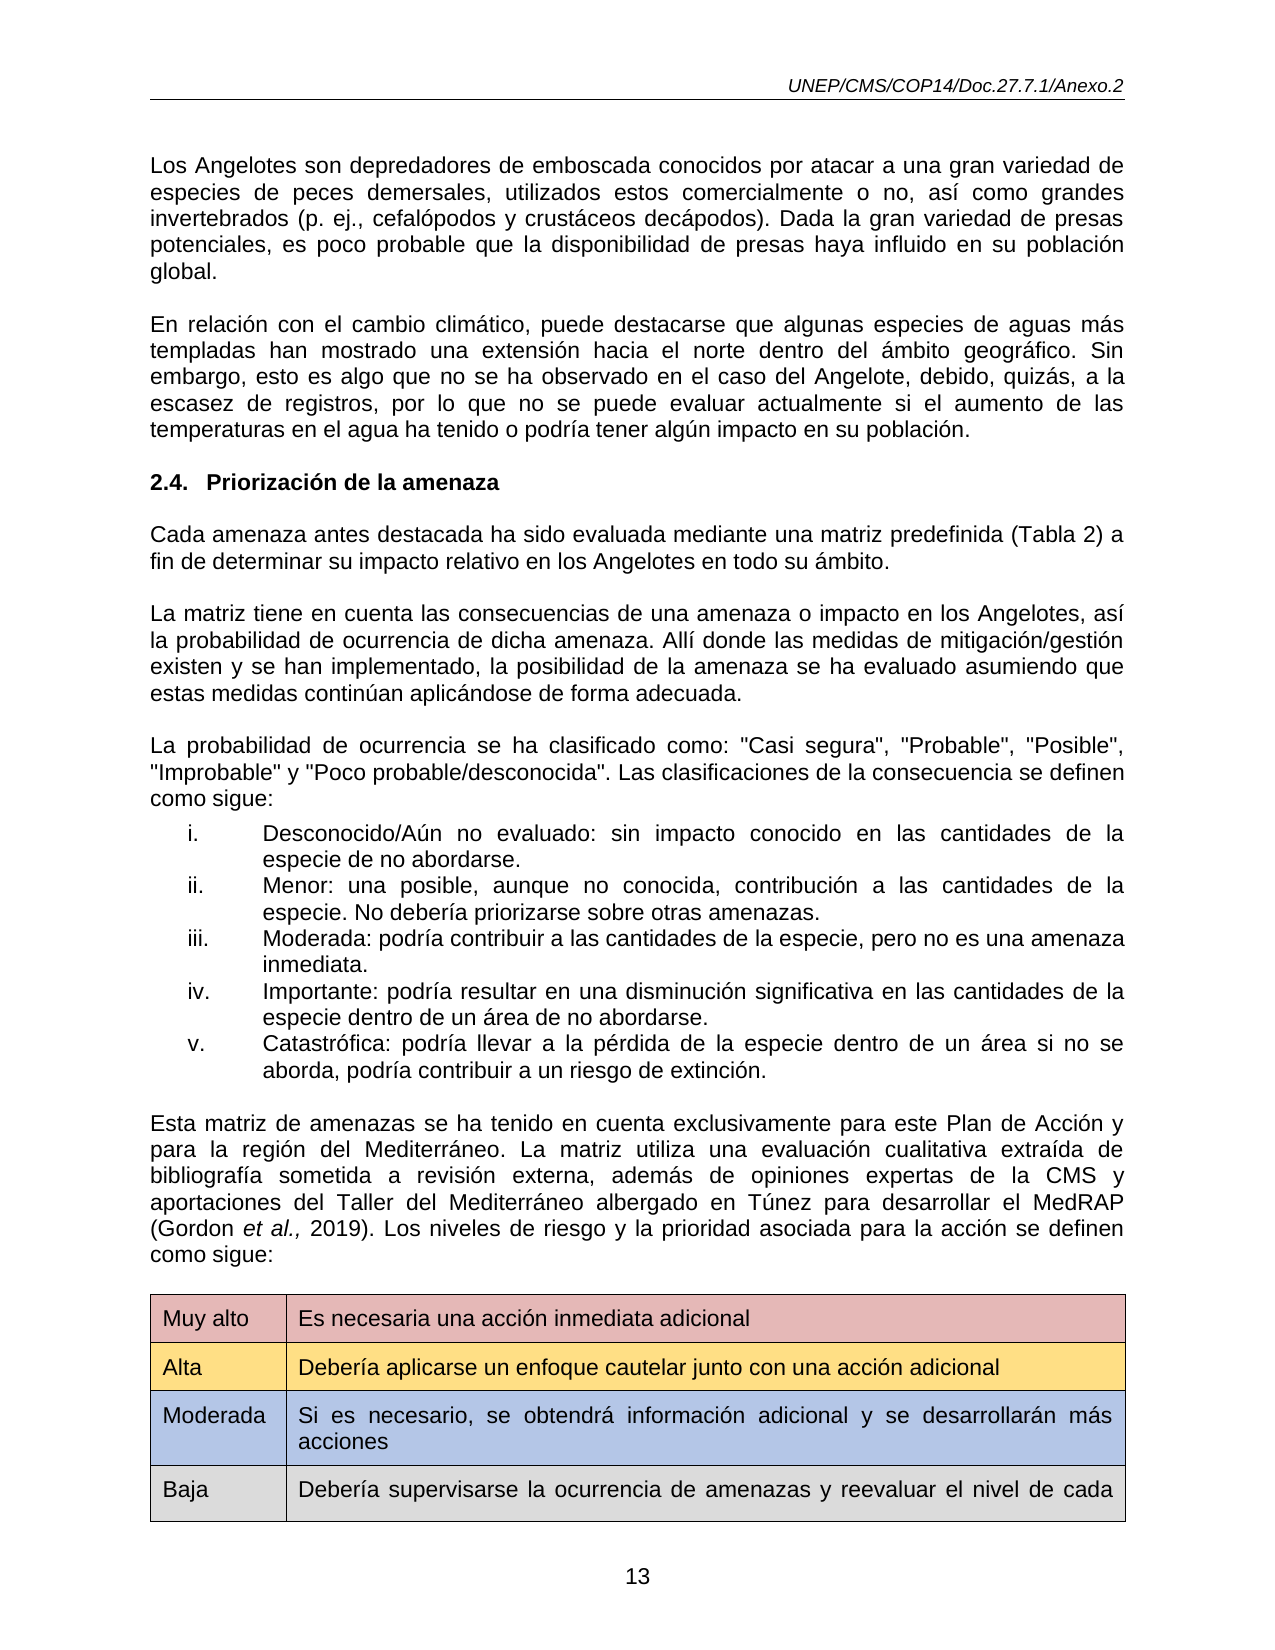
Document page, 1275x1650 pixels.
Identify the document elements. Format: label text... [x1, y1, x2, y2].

table_cell Moderada [151, 1391, 286, 1465]
table_header Muy alto [151, 1295, 286, 1342]
list Priorización de la amenaza [150, 469, 1125, 495]
text Cada amenaza antes destacada ha sido evaluada mediante una matriz predefinida (Tabla 2) a fin de determinar su impacto relativo en los Angelotes en todo su ámbito. [150, 521, 1125, 574]
list Catastrófica: podría llevar a la pérdida de la especie dentro de un área si no se aborda, podría contribuir a un riesgo de extinción. [187, 1030, 1125, 1083]
text En relación con el cambio climático, puede destacarse que algunas especies de aguas más templadas han mostrado una extensión hacia el norte dentro del ámbito geográfico. Sin embargo, esto es algo que no se ha observado en el caso del Angelote, debido, quizás, a la escasez de registros, por lo que no se puede evaluar actualmente si el aumento de las temperaturas en el agua ha tenido o podría tener algún impacto en su población. [150, 311, 1125, 442]
text La matriz tiene en cuenta las consecuencias de una amenaza o impacto en los Angelotes, así la probabilidad de ocurrencia de dicha amenaza. Allí donde las medidas de mitigación/gestión existen y se han implementado, la posibilidad de la amenaza se ha evaluado asumiendo que estas medidas continúan aplicándose de forma adecuada. [150, 600, 1125, 706]
list Menor: una posible, aunque no conocida, contribución a las cantidades de la especie. No debería priorizarse sobre otras amenazas. [187, 872, 1125, 925]
text Esta matriz de amenazas se ha tenido en cuenta exclusivamente para este Plan de Acción y para la región del Mediterráneo. La matriz utiliza una evaluación cualitativa extraída de bibliografía sometida a revisión externa, además de opiniones expertas de la CMS y aportaciones del Taller del Mediterráneo albergado en Túnez para desarrollar el MedRAP (Gordon et al., 2019). Los niveles de riesgo y la prioridad asociada para la acción se definen como sigue: [150, 1109, 1125, 1268]
list Importante: podría resultar en una disminución significativa en las cantidades de la especie dentro de un área de no abordarse. [187, 978, 1125, 1030]
list Desconocido/Aún no evaluado: sin impacto conocido en las cantidades de la especie de no abordarse. [187, 819, 1125, 872]
text Los Angelotes son depredadores de emboscada conocidos por atacar a una gran variedad de especies de peces demersales, utilizados estos comercialmente o no, así como grandes invertebrados (p. ej., cefalópodos y crustáceos decápodos). Dada la gran variedad de presas potenciales, es poco probable que la disponibilidad de presas haya influido en su población global. [150, 152, 1125, 284]
text La probabilidad de ocurrencia se ha clasificado como: "Casi segura", "Probable", "Posible", "Improbable" y "Poco probable/desconocida". Las clasificaciones de la consecuencia se definen como sigue: [150, 732, 1125, 811]
list Moderada: podría contribuir a las cantidades de la especie, pero no es una amenaza inmediata. [187, 925, 1125, 978]
table_cell Debería aplicarse un enfoque cautelar junto con una acción adicional [287, 1343, 1125, 1390]
table_cell Alta [151, 1343, 286, 1390]
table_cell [287, 1466, 1125, 1521]
table_cell Si es necesario, se obtendrá información adicional y se desarrollarán más acciones [287, 1391, 1125, 1465]
table_cell Baja [151, 1466, 286, 1521]
table_header Es necesaria una acción inmediata adicional [287, 1295, 1125, 1342]
